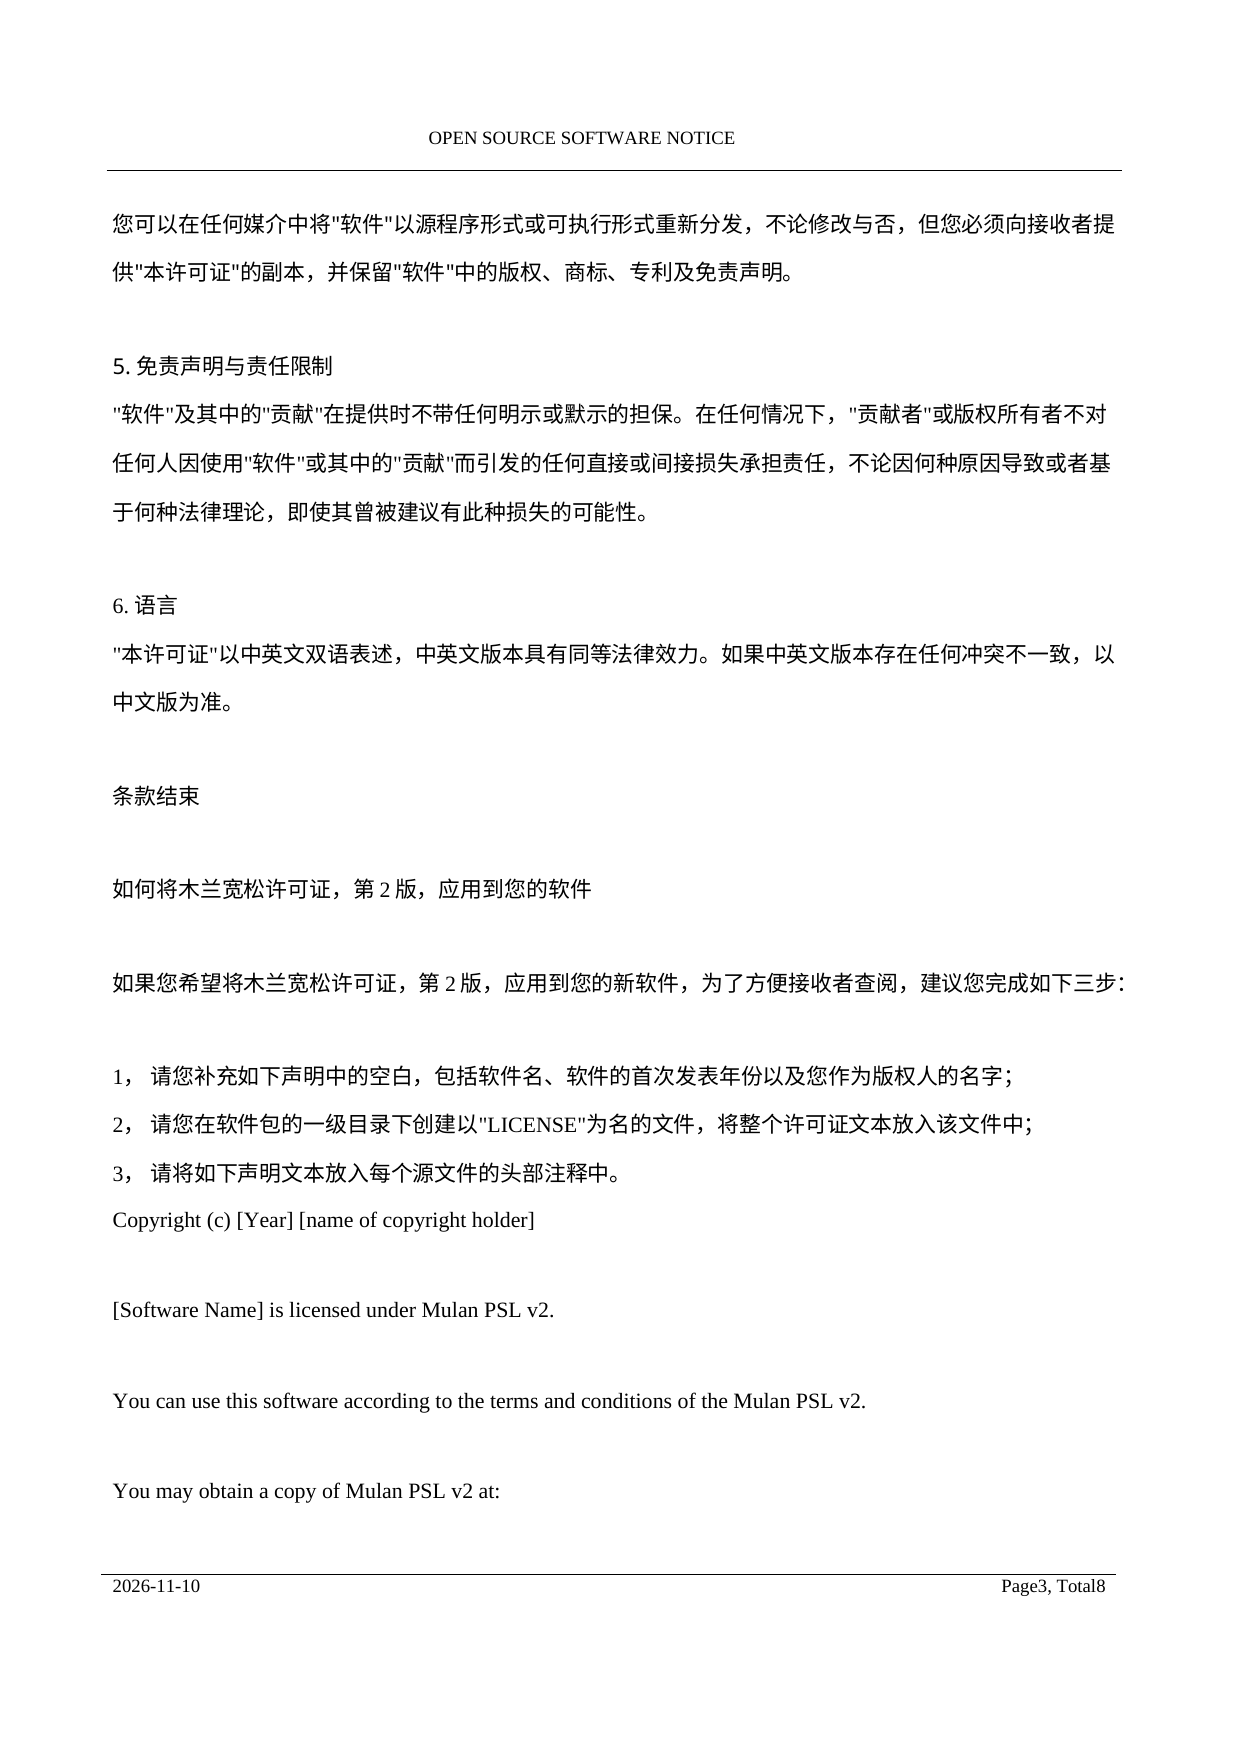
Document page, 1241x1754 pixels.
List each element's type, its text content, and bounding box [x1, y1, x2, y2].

text 1， 请您补充如下声明中的空白，包括软件名、软件的首次发表年份以及您作为版权人的名字； [112, 1059, 1128, 1091]
text [Software Name] is licensed under Mulan PSL v2. [112, 1294, 1128, 1326]
text 6. 语言 [112, 588, 1128, 620]
text 如果您希望将木兰宽松许可证，第2版，应用到您的新软件，为了方便接收者查阅，建议您完成如下三步： [112, 965, 1128, 998]
text Copyright (c) [Year] [name of copyright holder] [112, 1204, 1128, 1236]
text "本许可证"以中英文双语表述，中英文版本具有同等法律效力。如果中英文版本存在任何冲突不一致，以中文版为准。 [112, 636, 1128, 717]
text 3， 请将如下声明文本放入每个源文件的头部注释中。 [112, 1155, 1128, 1188]
text 2， 请您在软件包的一级目录下创建以"LICENSE"为名的文件，将整个许可证文本放入该文件中； [112, 1107, 1128, 1139]
text You can use this software according to the terms and conditions of the Mulan PSL v2. [112, 1384, 1128, 1417]
text 5. 免责声明与责任限制 [112, 348, 1128, 381]
text 如何将木兰宽松许可证，第2版，应用到您的软件 [112, 872, 1128, 904]
text 您可以在任何媒介中将"软件"以源程序形式或可执行形式重新分发，不论修改与否，但您必须向接收者提供"本许可证"的副本，并保留"软件"中的版权、商标、专利及免责声明。 [112, 206, 1128, 288]
text "软件"及其中的"贡献"在提供时不带任何明示或默示的担保。在任何情况下，"贡献者"或版权所有者不对任何人因使用"软件"或其中的"贡献"而引发的任何直接或间接损失承担责任，不论因何种原因导致或者基于何种法律理论，即使其曾被建议有此种损失的可能性。 [112, 397, 1128, 527]
text You may obtain a copy of Mulan PSL v2 at: [112, 1474, 1128, 1507]
text 条款结束 [112, 778, 1128, 811]
